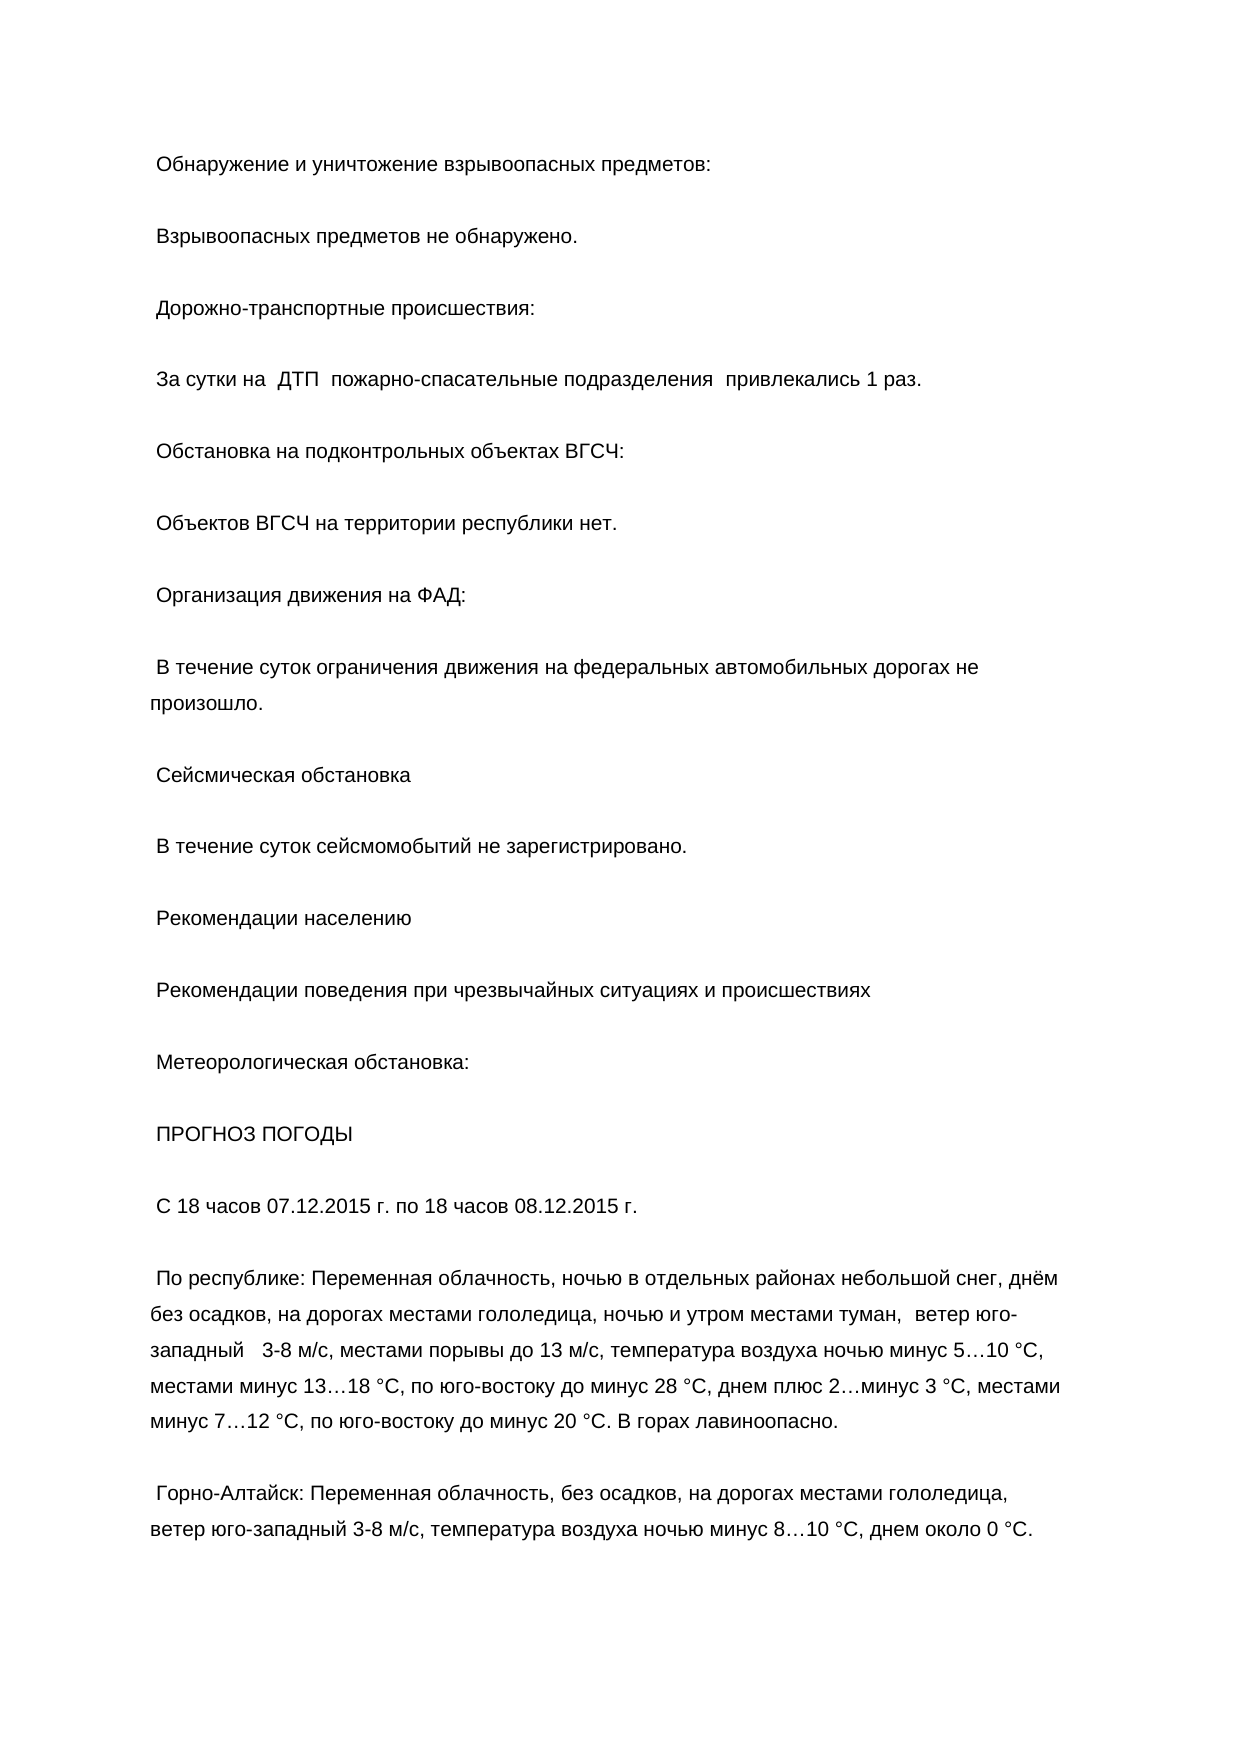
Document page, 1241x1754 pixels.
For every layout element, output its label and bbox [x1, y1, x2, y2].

table_cell [140, 150, 1078, 1577]
